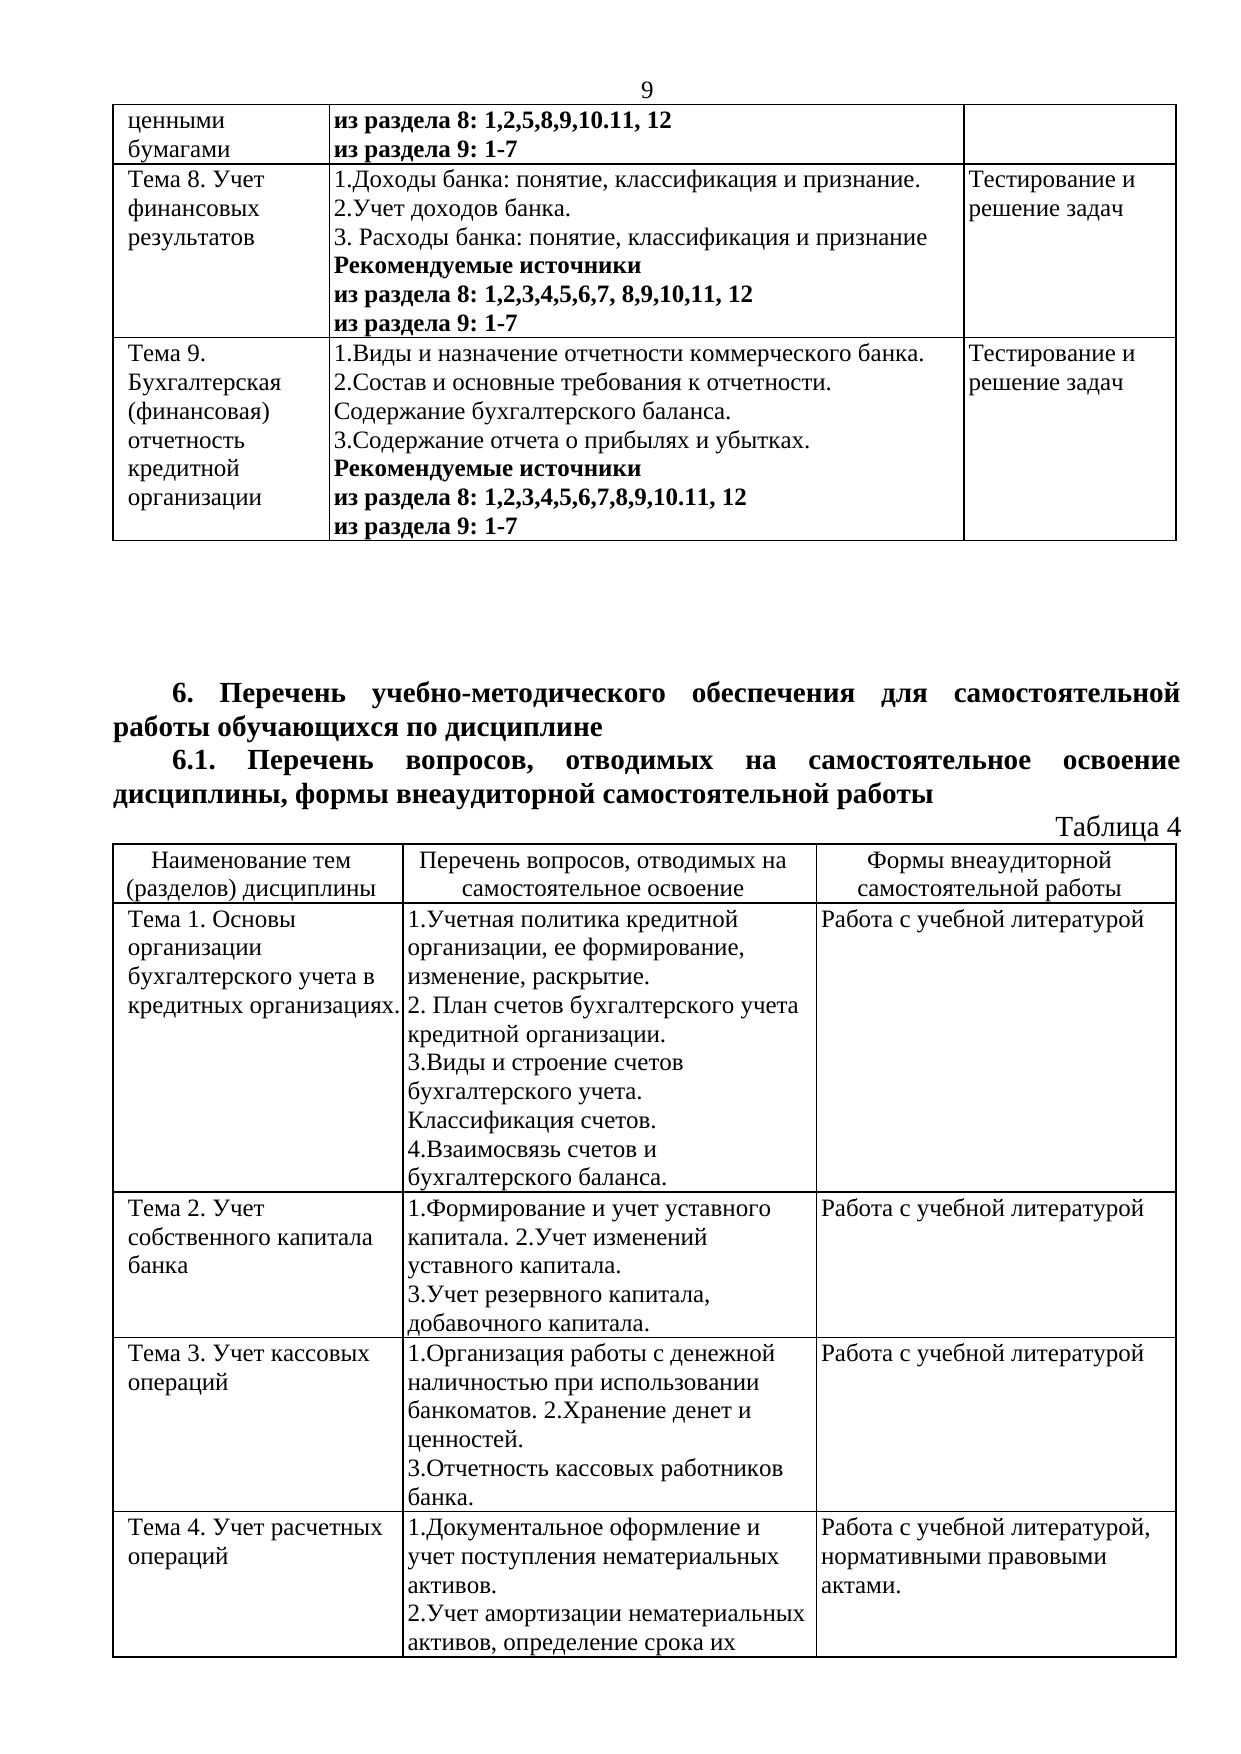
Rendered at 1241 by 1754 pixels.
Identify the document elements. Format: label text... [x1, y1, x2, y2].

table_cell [817, 1512, 1175, 1656]
table_cell 1.Доходы банка: понятие, классификация и признание. 2.Учет доходов банка. 3. Расходы банка: понятие, классификация и признание Рекомендуемые источники из раздела 8: 1,2,3,4,5,6,7, 8,9,10,11, 12 из раздела 9: 1-7 [330, 165, 963, 337]
text Таблица 4 [113, 809, 1181, 843]
text 6.1. Перечень вопросов, отводимых на самостоятельное освоение дисциплины, формы внеаудиторной самостоятельной работы [113, 742, 1181, 809]
table_header Перечень вопросов, отводимых на самостоятельное освоение [404, 845, 816, 902]
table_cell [330, 105, 963, 163]
table_cell Тема 8. Учет финансовых результатов [114, 165, 329, 337]
table_cell Тестирование и решение задач [965, 338, 1175, 540]
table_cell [965, 105, 1175, 163]
table_cell Тема 3. Учет кассовых операций [114, 1338, 402, 1511]
table_cell Тестирование и решение задач [965, 165, 1175, 337]
table_header Наименование тем (разделов) дисциплины [114, 845, 402, 902]
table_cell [114, 105, 329, 163]
table_cell 1.Формирование и учет уставного капитала. 2.Учет изменений уставного капитала. 3.Учет резервного капитала, добавочного капитала. [404, 1193, 816, 1337]
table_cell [114, 1512, 402, 1656]
text 6. Перечень учебно-методического обеспечения для самостоятельной работы обучающихся по дисциплине [113, 675, 1181, 742]
table_cell Тема 1. Основы организации бухгалтерского учета в кредитных организациях. [114, 904, 402, 1191]
table_cell Тема 9. Бухгалтерская (финансовая) отчетность кредитной организации [114, 338, 329, 540]
table_cell 1.Организация работы с денежной наличностью при использовании банкоматов. 2.Хранение денет и ценностей. 3.Отчетность кассовых работников банка. [404, 1338, 816, 1511]
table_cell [404, 1512, 816, 1656]
table_cell Работа с учебной литературой [817, 1338, 1175, 1511]
table_cell Работа с учебной литературой [817, 904, 1175, 1191]
table_header Формы внеаудиторной самостоятельной работы [817, 845, 1175, 902]
table_cell 1.Учетная политика кредитной организации, ее формирование, изменение, раскрытие. 2. План счетов бухгалтерского учета кредитной организации. 3.Виды и строение счетов бухгалтерского учета. Классификация счетов. 4.Взаимосвязь счетов и бухгалтерского баланса. [404, 904, 816, 1191]
table_cell 1.Виды и назначение отчетности коммерческого банка. 2.Состав и основные требования к отчетности. Содержание бухгалтерского баланса. 3.Содержание отчета о прибылях и убытках. Рекомендуемые источники из раздела 8: 1,2,3,4,5,6,7,8,9,10.11, 12 из раздела 9: 1-7 [330, 338, 963, 540]
table_cell Тема 2. Учет собственного капитала банка [114, 1193, 402, 1337]
table_cell Работа с учебной литературой [817, 1193, 1175, 1337]
